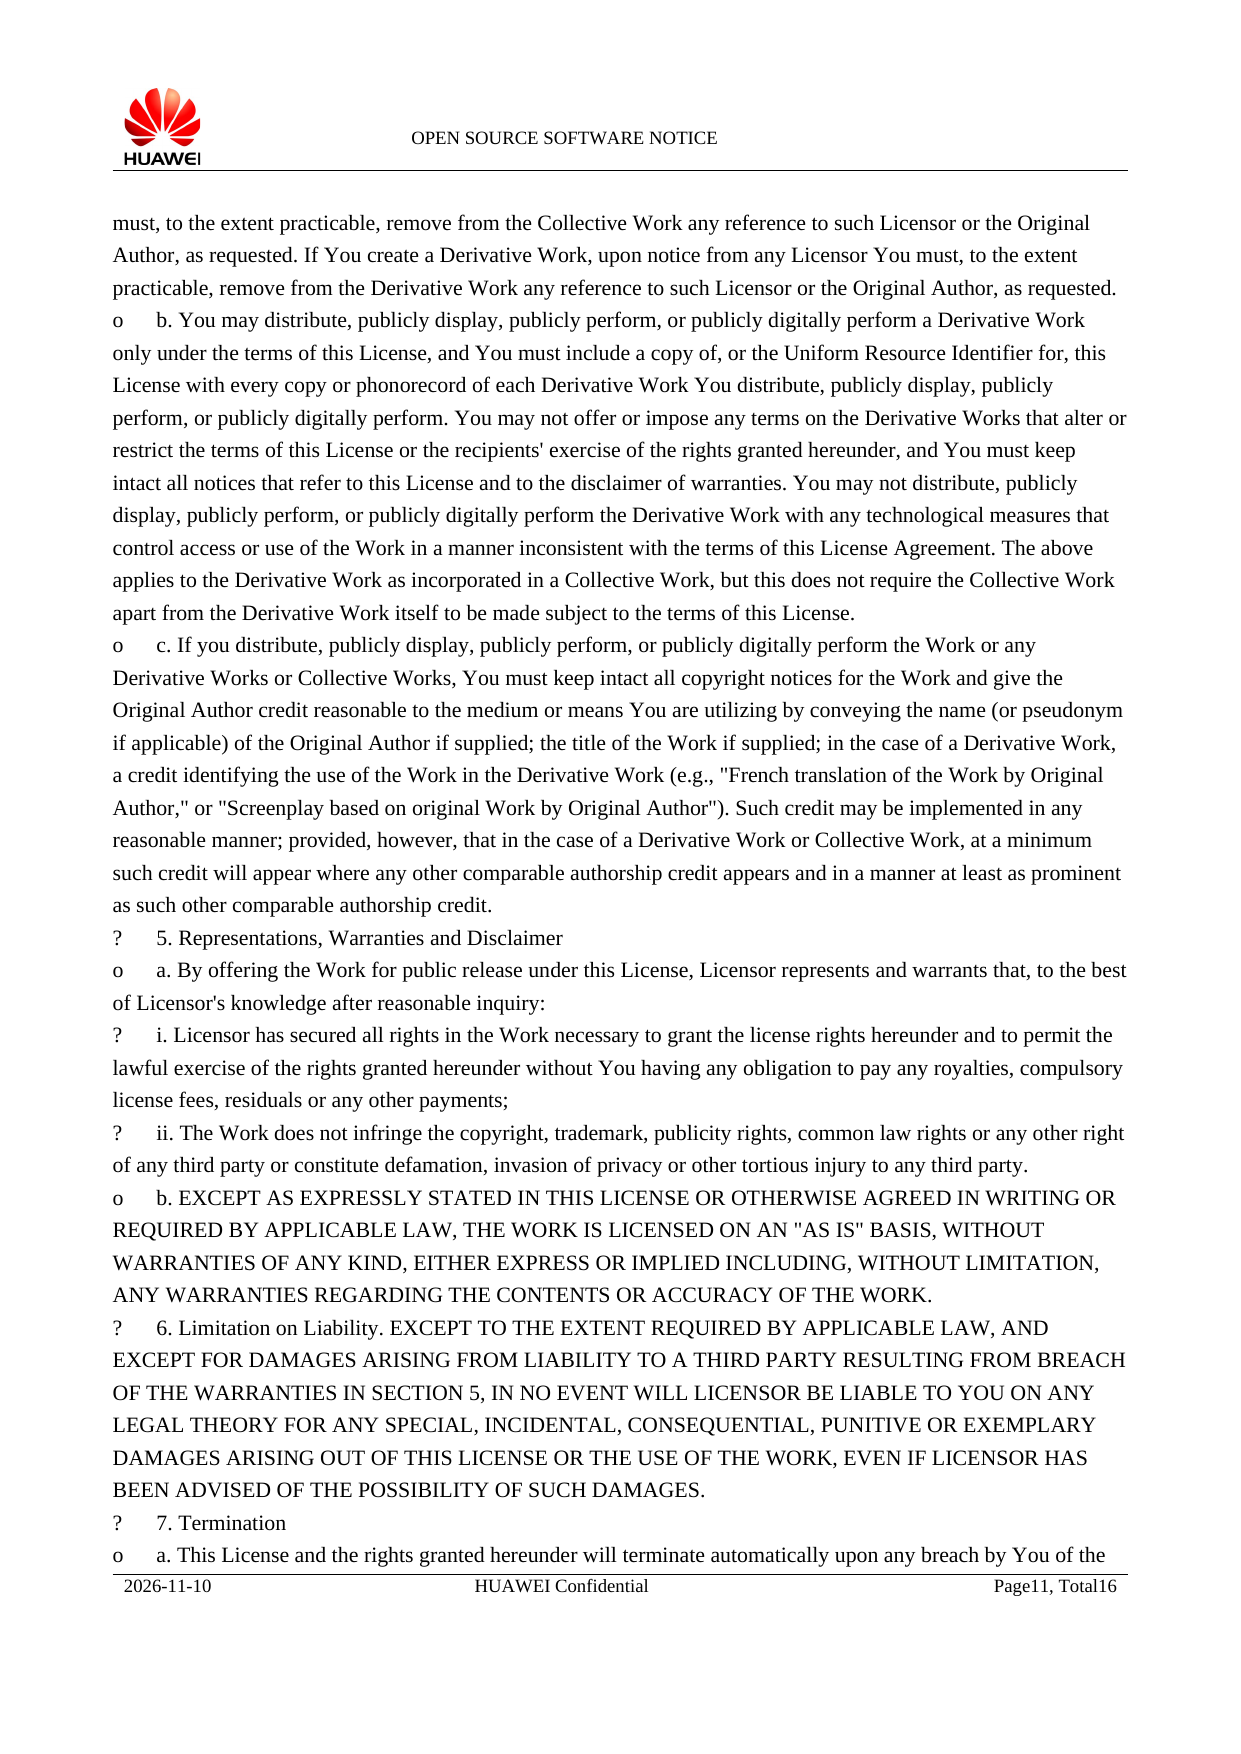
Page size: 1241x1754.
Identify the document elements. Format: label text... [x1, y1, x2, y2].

picture [124, 88, 201, 165]
